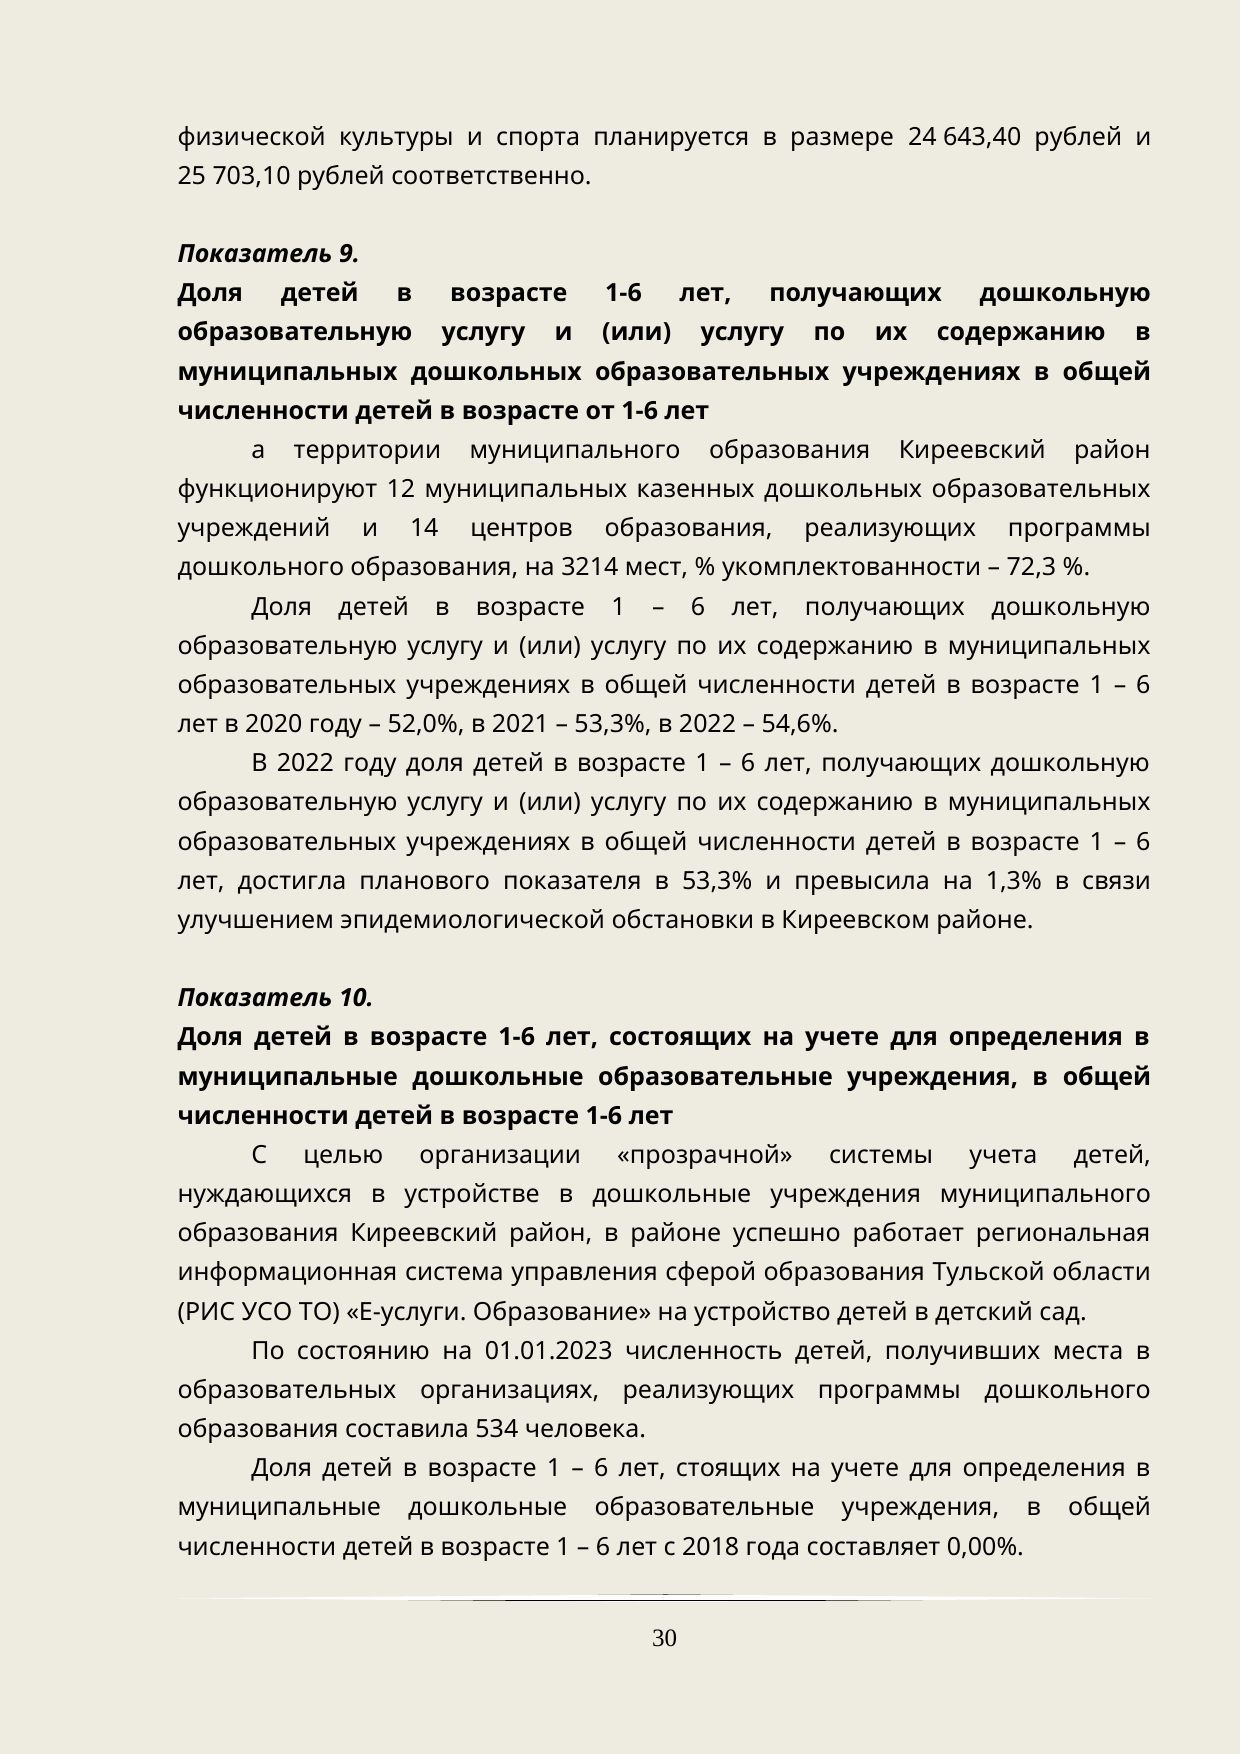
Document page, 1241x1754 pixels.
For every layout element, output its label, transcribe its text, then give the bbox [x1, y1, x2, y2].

text а территории муниципального образования Киреевский район функционируют 12 муниципальных казенных дошкольных образовательных учреждений и 14 центров образования, реализующих программы дошкольного образования, на 3214 мест, % укомплектованности – 72,3 %. [177, 431, 1152, 583]
text В 2022 году доля детей в возрасте 1 – 6 лет, получающих дошкольную образовательную услугу и (или) услугу по их содержанию в муниципальных образовательных учреждениях в общей численности детей в возрасте 1 – 6 лет, достигла планового показателя в 53,3% и превысила на 1,3% в связи улучшением эпидемиологической обстановки в Киреевском районе. [177, 745, 1152, 936]
text Доля детей в возрасте 1-6 лет, получающих дошкольную образовательную услугу и (или) услугу по их содержанию в муниципальных дошкольных образовательных учреждениях в общей численности детей в возрасте от 1-6 лет [177, 275, 1152, 426]
text С целью организации «прозрачной» системы учета детей, нуждающихся в устройстве в дошкольные учреждения муниципального образования Киреевский район, в районе успешно работает региональная информационная система управления сферой образования Тульской области (РИС УСО ТО) «Е-услуги. Образование» на устройство детей в детский сад. [177, 1136, 1152, 1327]
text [177, 118, 1152, 191]
text Доля детей в возрасте 1 – 6 лет, стоящих на учете для определения в муниципальные дошкольные образовательные учреждения, в общей численности детей в возрасте 1 – 6 лет с 2018 года составляет 0,00%. [177, 1450, 1152, 1562]
text Доля детей в возрасте 1-6 лет, состоящих на учете для определения в муниципальные дошкольные образовательные учреждения, в общей численности детей в возрасте 1-6 лет [177, 1019, 1152, 1131]
text Доля детей в возрасте 1 – 6 лет, получающих дошкольную образовательную услугу и (или) услугу по их содержанию в муниципальных образовательных учреждениях в общей численности детей в возрасте 1 – 6 лет в 2020 году – 52,0%, в 2021 – 53,3%, в 2022 – 54,6%. [177, 588, 1152, 740]
text Показатель 10. [177, 980, 1152, 1014]
text По состоянию на 01.01.2023 численность детей, получивших места в образовательных организациях, реализующих программы дошкольного образования составила 534 человека. [177, 1332, 1152, 1445]
text Показатель 9. [177, 236, 1152, 270]
